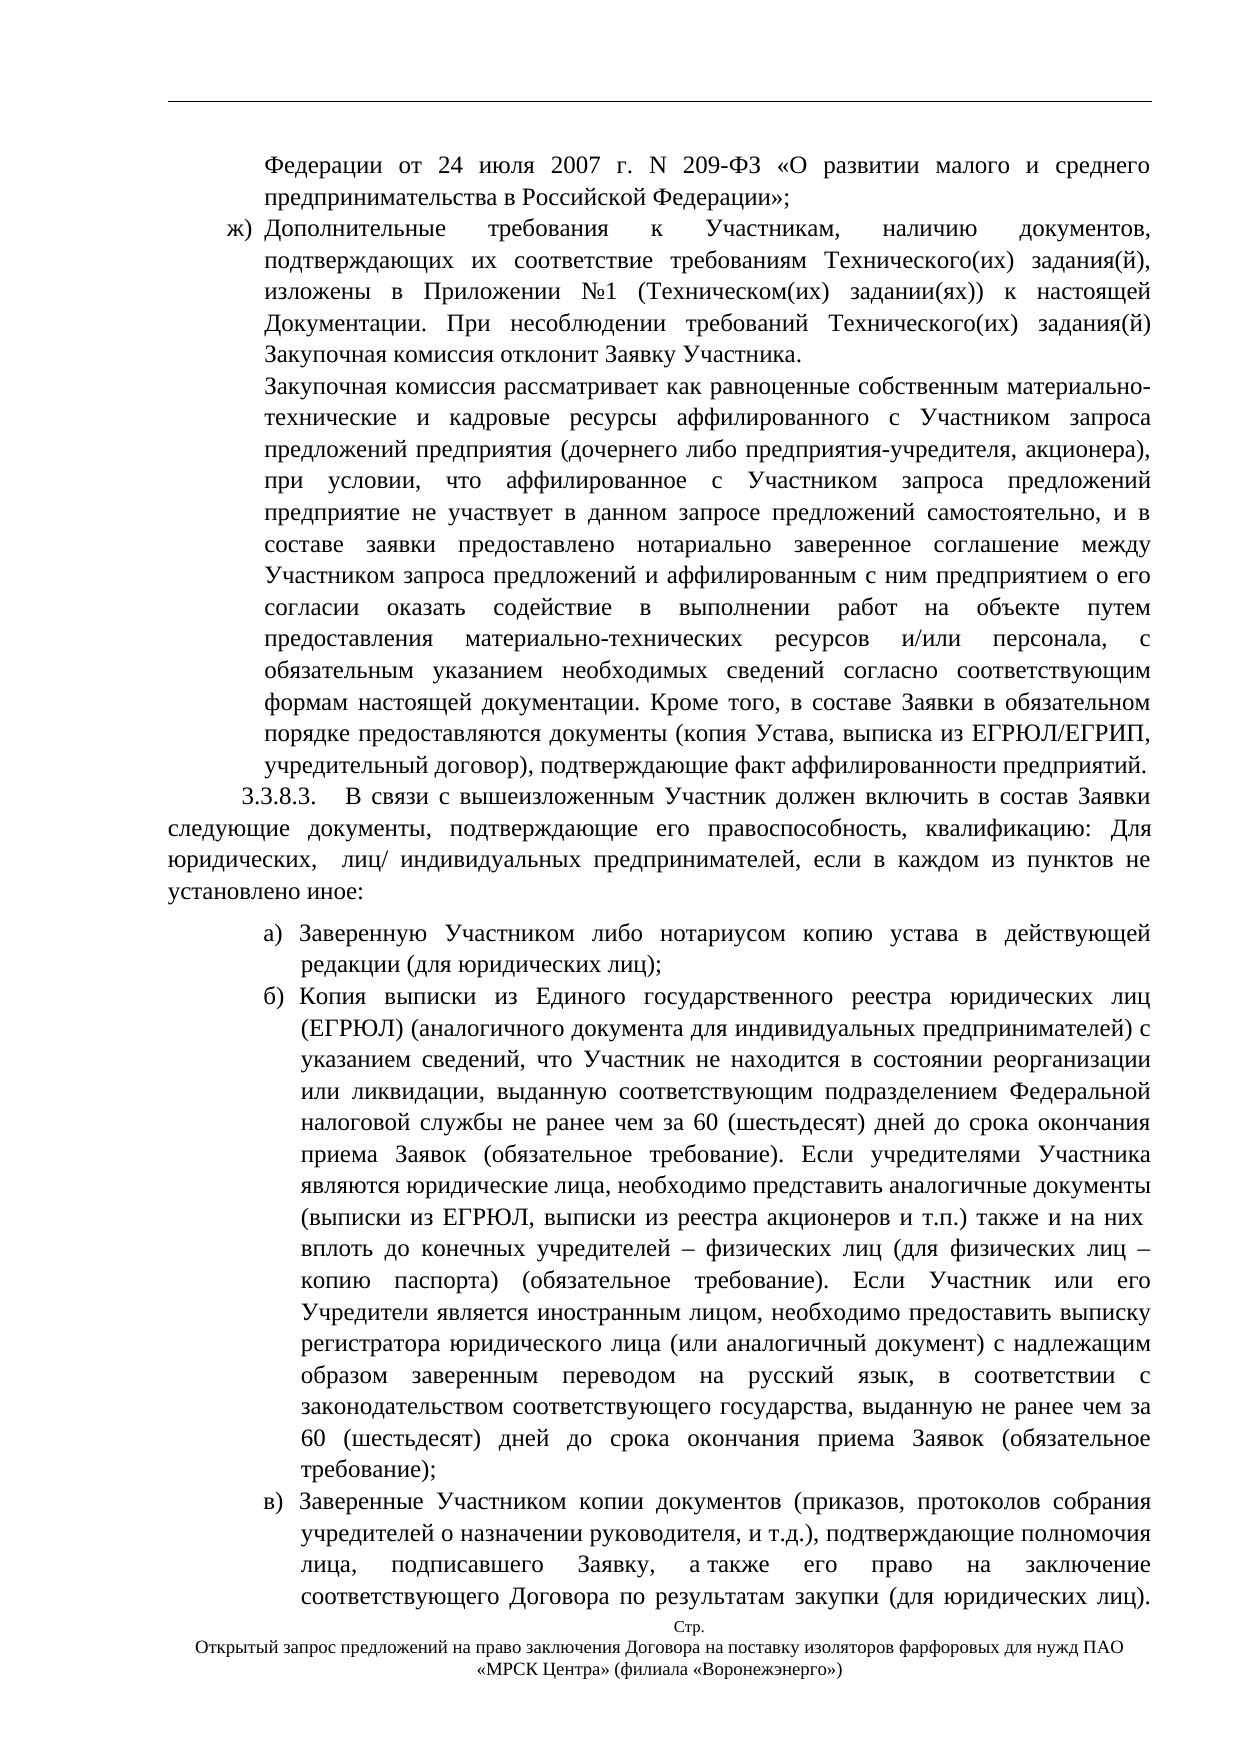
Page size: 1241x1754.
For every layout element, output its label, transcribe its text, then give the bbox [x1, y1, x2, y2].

list Заверенную Участником либо нотариусом копию устава в действующей редакции (для юридических лиц); [263, 918, 1152, 978]
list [263, 1486, 1152, 1609]
list В связи с вышеизложенным Участник должен включить в состав Заявки следующие документы, подтверждающие его правоспособность, квалификацию: Для юридических, лиц/ индивидуальных предпринимателей, если в каждом из пунктов не установлено иное: [168, 781, 1152, 905]
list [227, 150, 1152, 210]
text Закупочная комиссия рассматривает как равноценные собственным материально-технические и кадровые ресурсы аффилированного с Участником запроса предложений предприятия (дочернего либо предприятия-учредителя, акционера), при условии, что аффилированное с Участником запроса предложений предприятие не участвует в данном запросе предложений самостоятельно, и в составе заявки предоставлено нотариально заверенное соглашение между Участником запроса предложений и аффилированным с ним предприятием о его согласии оказать содействие в выполнении работ на объекте путем предоставления материально-технических ресурсов и/или персонала, с обязательным указанием необходимых сведений согласно соответствующим формам настоящей документации. Кроме того, в составе Заявки в обязательном порядке предоставляются документы (копия Устава, выписка из ЕГРЮЛ/ЕГРИП, учредительный договор), подтверждающие факт аффилированности предприятий. [264, 371, 1152, 778]
list Копия выписки из Единого государственного реестра юридических лиц (ЕГРЮЛ) (аналогичного документа для индивидуальных предпринимателей) с указанием сведений, что Участник не находится в состоянии реорганизации или ликвидации, выданную соответствующим подразделением Федеральной налоговой службы не ранее чем за 60 (шестьдесят) дней до срока окончания приема Заявок (обязательное требование). Если учредителями Участника являются юридические лица, необходимо представить аналогичные документы (выписки из ЕГРЮЛ, выписки из реестра акционеров и т.п.) также и на них вплоть до конечных учредителей – физических лиц (для физических лиц – копию паспорта) (обязательное требование). Если Участник или его Учредители является иностранным лицом, необходимо предоставить выписку регистратора юридического лица (или аналогичный документ) с надлежащим образом заверенным переводом на русский язык, в соответствии с законодательством соответствующего государства, выданную не ранее чем за 60 (шестьдесят) дней до срока окончания приема Заявок (обязательное требование); [263, 981, 1152, 1483]
list Дополнительные требования к Участникам, наличию документов, подтверждающих их соответствие требованиям Технического(их) задания(й), изложены в Приложении №1 (Техническом(их) задании(ях)) к настоящей Документации. При несоблюдении требований Технического(их) задания(й) Закупочная комиссия отклонит Заявку Участника. [227, 213, 1152, 368]
